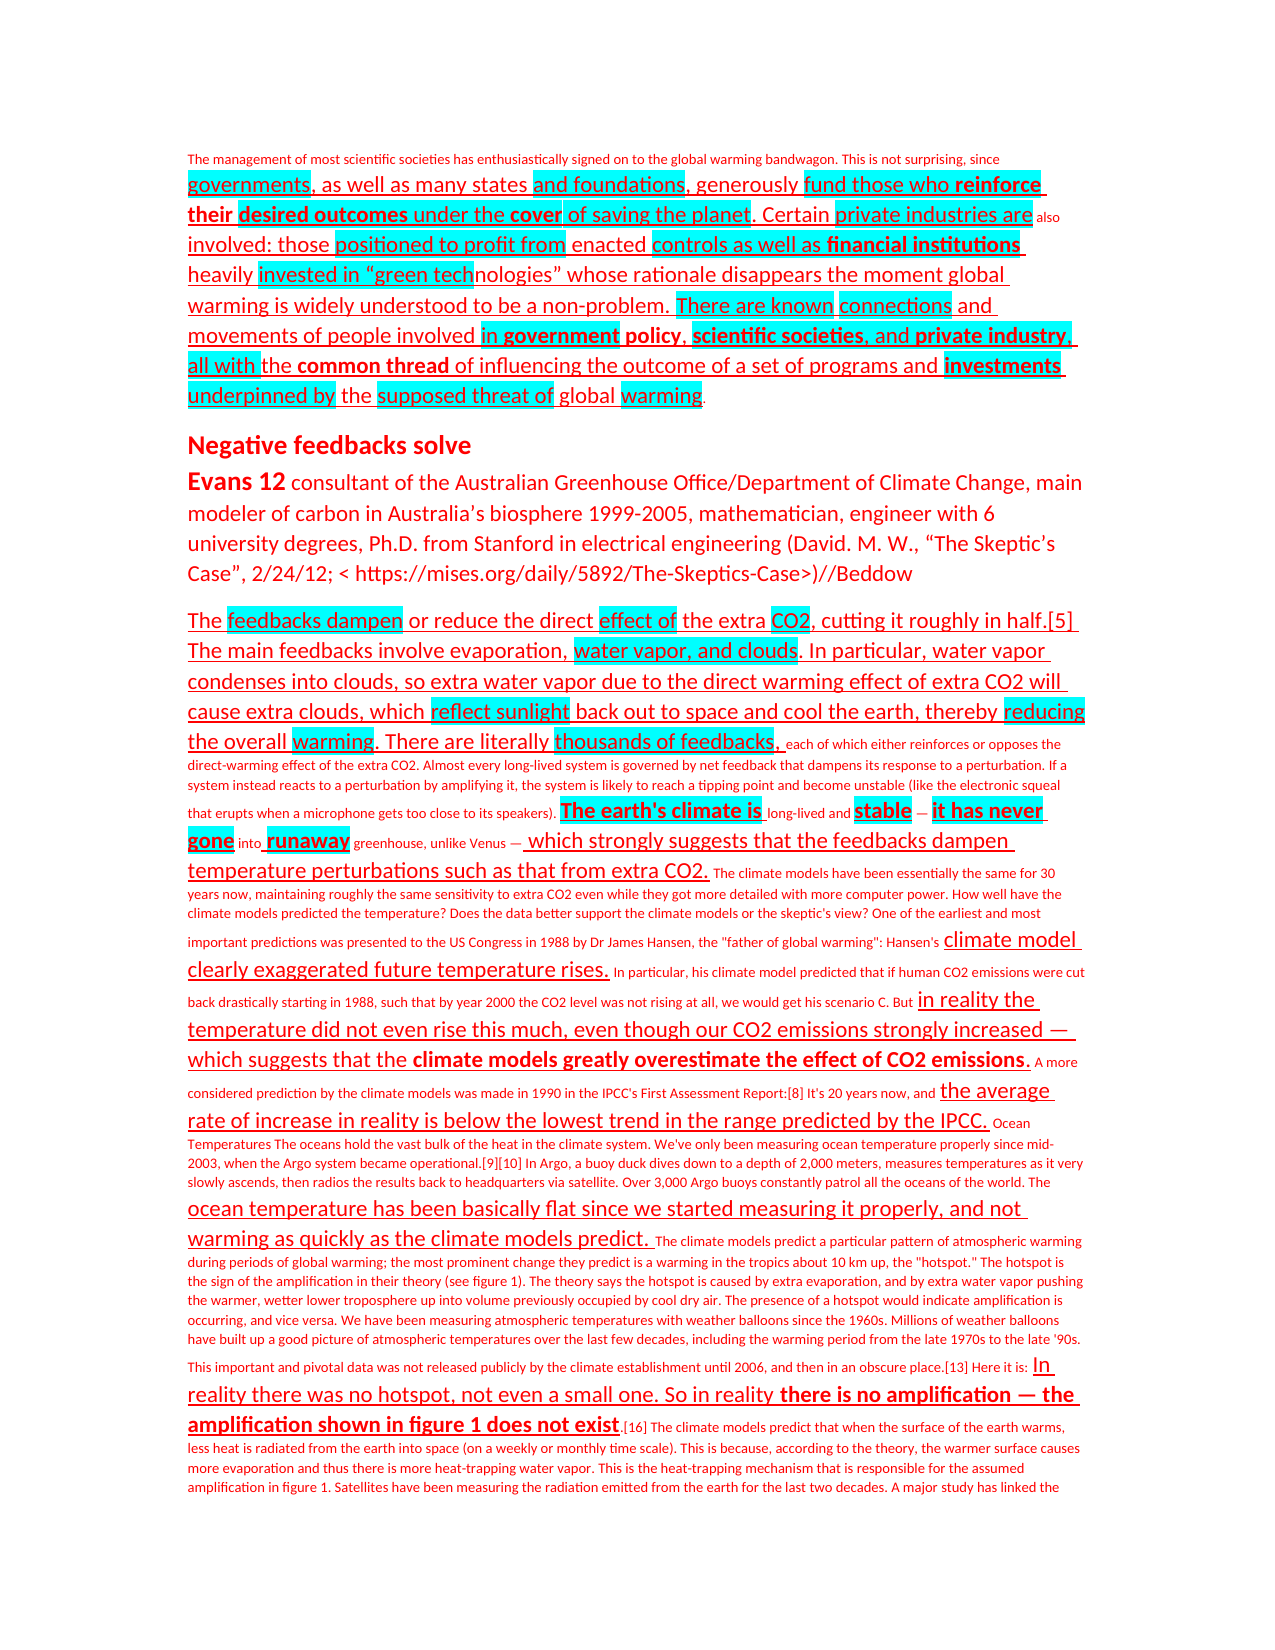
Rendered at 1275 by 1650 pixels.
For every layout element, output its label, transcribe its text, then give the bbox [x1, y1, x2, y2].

subtitle Negative feedbacks solve [187, 428, 1087, 461]
text The management of most scientific societies has enthusiastically signed on to the global warming bandwagon. This is not surprising, since governments, as well as many states and foundations, generously fund those who reinforce their desired outcomes under the cover of saving the planet. Certain private industries are also involved: those positioned to profit from enacted controls as well as financial institutions heavily invested in “green technologies” whose rationale disappears the moment global warming is widely understood to be a non-problem. There are known connections and movements of people involved in government policy, scientific societies, and private industry, all with the common thread of influencing the outcome of a set of programs and investments underpinned by the supposed threat of global warming. [187, 150, 1087, 409]
text Evans 12 consultant of the Australian Greenhouse Office/Department of Climate Change, main modeler of carbon in Australia’s biosphere 1999-2005, mathematician, engineer with 6 university degrees, Ph.D. from Stanford in electrical engineering (David. M. W., “The Skeptic’s Case”, 2/24/12; < https://mises.org/daily/5892/The-Skeptics-Case>)//Beddow [187, 464, 1087, 588]
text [187, 606, 1087, 1496]
